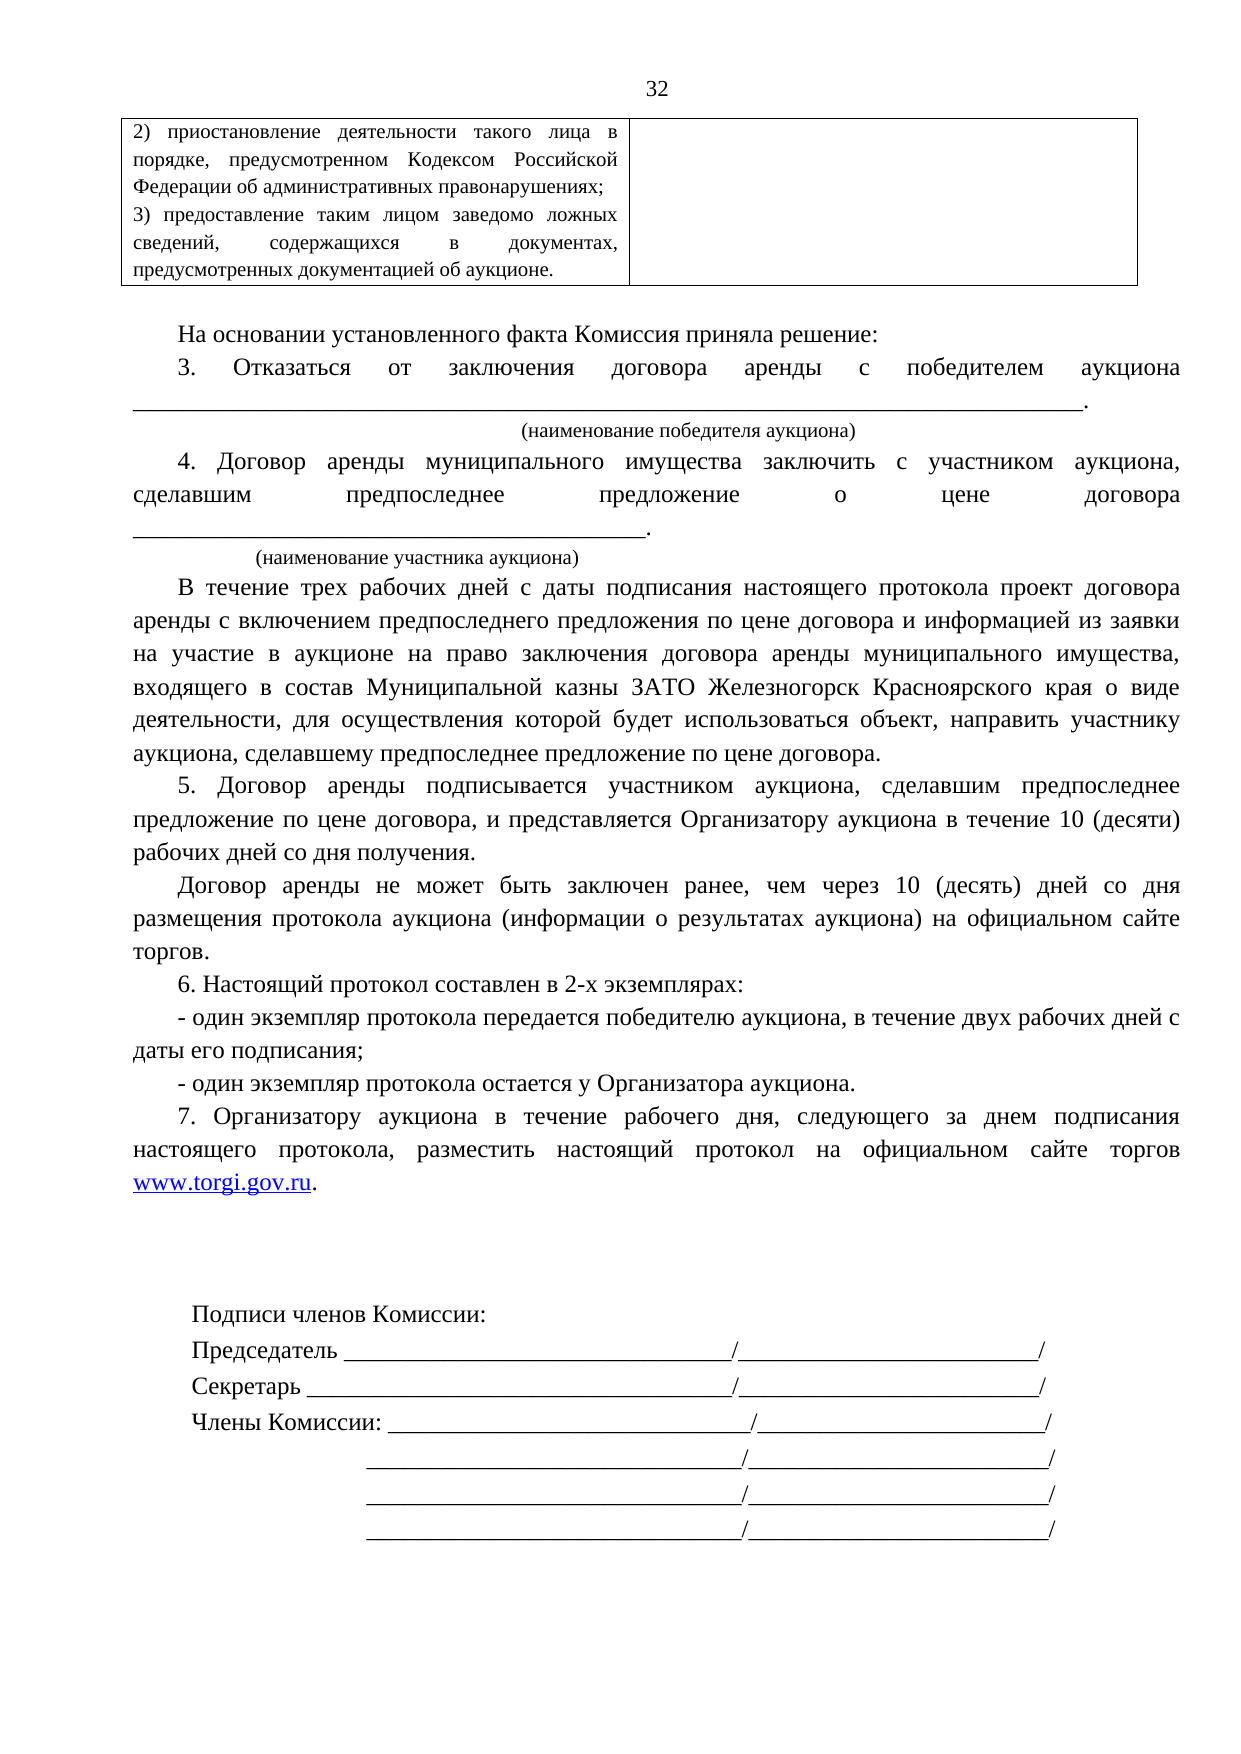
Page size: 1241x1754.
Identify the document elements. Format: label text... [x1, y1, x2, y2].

text Секретарь __________________________________/________________________/ [133, 1371, 1181, 1399]
text 7. Организатору аукциона в течение рабочего дня, следующего за днем подписания настоящего протокола, разместить настоящий протокол на официальном сайте торгов www.torgi.gov.ru. [133, 1101, 1181, 1196]
text 3. Отказаться от заключения договора аренды с победителем аукциона ____________________________________________________________________________. [133, 352, 1181, 414]
table_cell [630, 119, 1137, 285]
text В течение трех рабочих дней с даты подписания настоящего протокола проект договора аренды с включением предпоследнего предложения по цене договора и информацией из заявки на участие в аукционе на право заключения договора аренды муниципального имущества, входящего в состав Муниципальной казны ЗАТО Железногорск Красноярского края о виде деятельности, для осуществления которой будет использоваться объект, направить участнику аукциона, сделавшему предпоследнее предложение по цене договора. [133, 572, 1181, 766]
text (наименование победителя аукциона) [133, 418, 1181, 442]
text Председатель _______________________________/________________________/ [133, 1335, 1181, 1364]
text 4. Договор аренды муниципального имущества заключить с участником аукциона, сделавшим предпоследнее предложение о цене договора _________________________________________. [133, 446, 1181, 541]
text (наименование участника аукциона) [133, 545, 1181, 569]
text ______________________________/________________________/ [133, 1479, 1181, 1507]
text 5. Договор аренды подписывается участником аукциона, сделавшим предпоследнее предложение по цене договора, и представляется Организатору аукциона в течение 10 (десяти) рабочих дней со дня получения. [133, 771, 1181, 865]
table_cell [122, 119, 629, 285]
text 6. Настоящий протокол составлен в 2-х экземплярах: [133, 969, 1181, 997]
text На основании установленного факта Комиссия приняла решение: [133, 319, 1181, 348]
text ______________________________/________________________/ [133, 1514, 1181, 1543]
text Члены Комиссии: _____________________________/_______________________/ [133, 1407, 1181, 1436]
text - один экземпляр протокола остается у Организатора аукциона. [133, 1068, 1181, 1097]
text Подписи членов Комиссии: [133, 1299, 1181, 1328]
text ______________________________/________________________/ [133, 1443, 1181, 1471]
text - один экземпляр протокола передается победителю аукциона, в течение двух рабочих дней с даты его подписания; [133, 1002, 1181, 1063]
text Договор аренды не может быть заключен ранее, чем через 10 (десять) дней со дня размещения протокола аукциона (информации о результатах аукциона) на официальном сайте торгов. [133, 870, 1181, 964]
